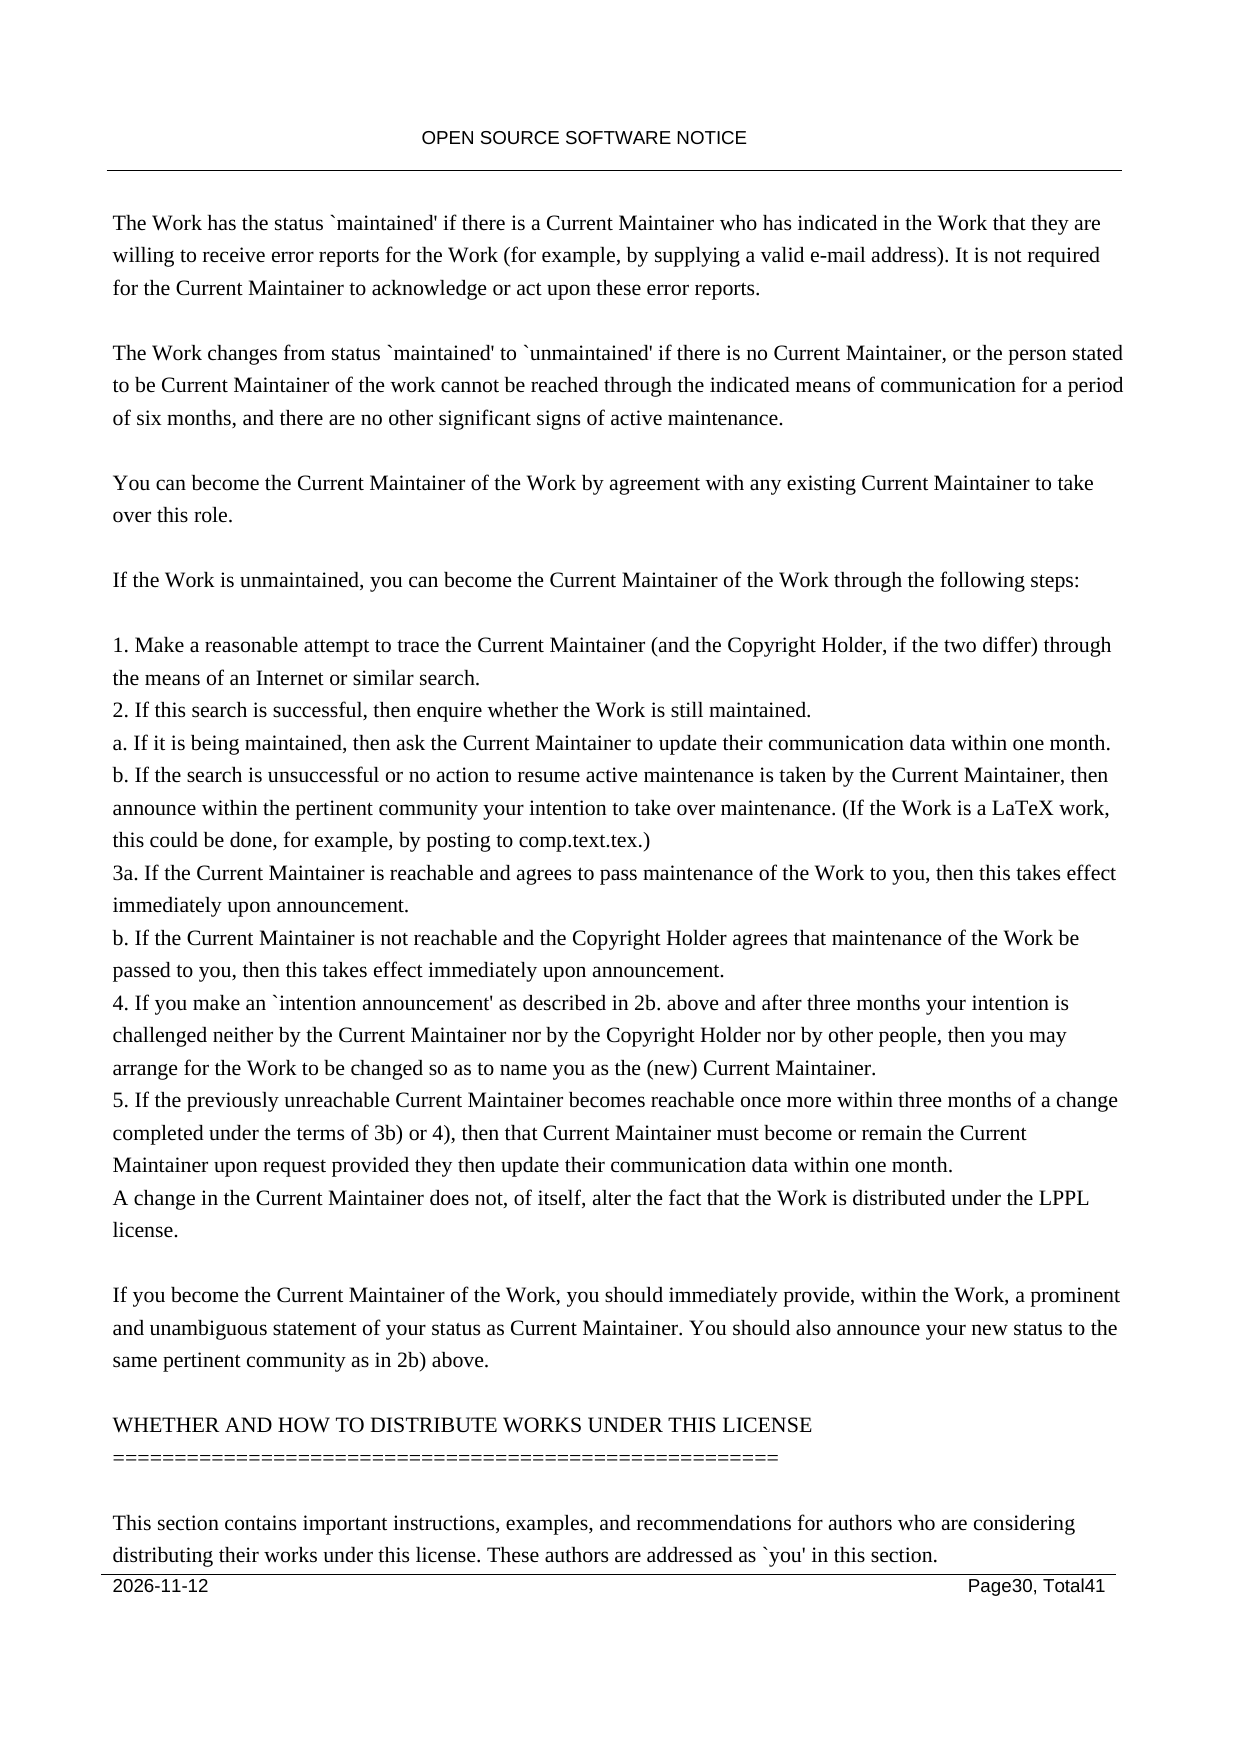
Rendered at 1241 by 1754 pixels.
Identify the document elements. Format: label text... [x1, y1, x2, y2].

text 1. Make a reasonable attempt to trace the Current Maintainer (and the Copyright Holder, if the two differ) through the means of an Internet or similar search. [112, 629, 1128, 694]
text The Work changes from status `maintained' to `unmaintained' if there is no Current Maintainer, or the person stated to be Current Maintainer of the work cannot be reached through the indicated means of communication for a period of six months, and there are no other significant signs of active maintenance. [112, 336, 1128, 434]
text 4. If you make an `intention announcement' as described in 2b. above and after three months your intention is challenged neither by the Current Maintainer nor by the Copyright Holder nor by other people, then you may arrange for the Work to be changed so as to name you as the (new) Current Maintainer. [112, 986, 1128, 1084]
text WHETHER AND HOW TO DISTRIBUTE WORKS UNDER THIS LICENSE [112, 1409, 1128, 1441]
text 5. If the previously unreachable Current Maintainer becomes reachable once more within three months of a change completed under the terms of 3b) or 4), then that Current Maintainer must become or remain the Current Maintainer upon request provided they then update their communication data within one month. [112, 1084, 1128, 1181]
text 2. If this search is successful, then enquire whether the Work is still maintained. [112, 694, 1128, 726]
text The Work has the status `maintained' if there is a Current Maintainer who has indicated in the Work that they are willing to receive error reports for the Work (for example, by supplying a valid e-mail address). It is not required for the Current Maintainer to acknowledge or act upon these error reports. [112, 206, 1128, 304]
text a. If it is being maintained, then ask the Current Maintainer to update their communication data within one month. [112, 726, 1128, 759]
text 3a. If the Current Maintainer is reachable and agrees to pass maintenance of the Work to you, then this takes effect immediately upon announcement. [112, 856, 1128, 921]
text This section contains important instructions, examples, and recommendations for authors who are considering distributing their works under this license. These authors are addressed as `you' in this section. [112, 1506, 1128, 1571]
text ====================================================== [112, 1441, 1128, 1474]
text If the Work is unmaintained, you can become the Current Maintainer of the Work through the following steps: [112, 564, 1128, 596]
text b. If the search is unsuccessful or no action to resume active maintenance is taken by the Current Maintainer, then announce within the pertinent community your intention to take over maintenance. (If the Work is a LaTeX work, this could be done, for example, by posting to comp.text.tex.) [112, 759, 1128, 856]
text You can become the Current Maintainer of the Work by agreement with any existing Current Maintainer to take over this role. [112, 466, 1128, 531]
text b. If the Current Maintainer is not reachable and the Copyright Holder agrees that maintenance of the Work be passed to you, then this takes effect immediately upon announcement. [112, 921, 1128, 986]
text A change in the Current Maintainer does not, of itself, alter the fact that the Work is distributed under the LPPL license. [112, 1181, 1128, 1246]
text If you become the Current Maintainer of the Work, you should immediately provide, within the Work, a prominent and unambiguous statement of your status as Current Maintainer. You should also announce your new status to the same pertinent community as in 2b) above. [112, 1279, 1128, 1376]
